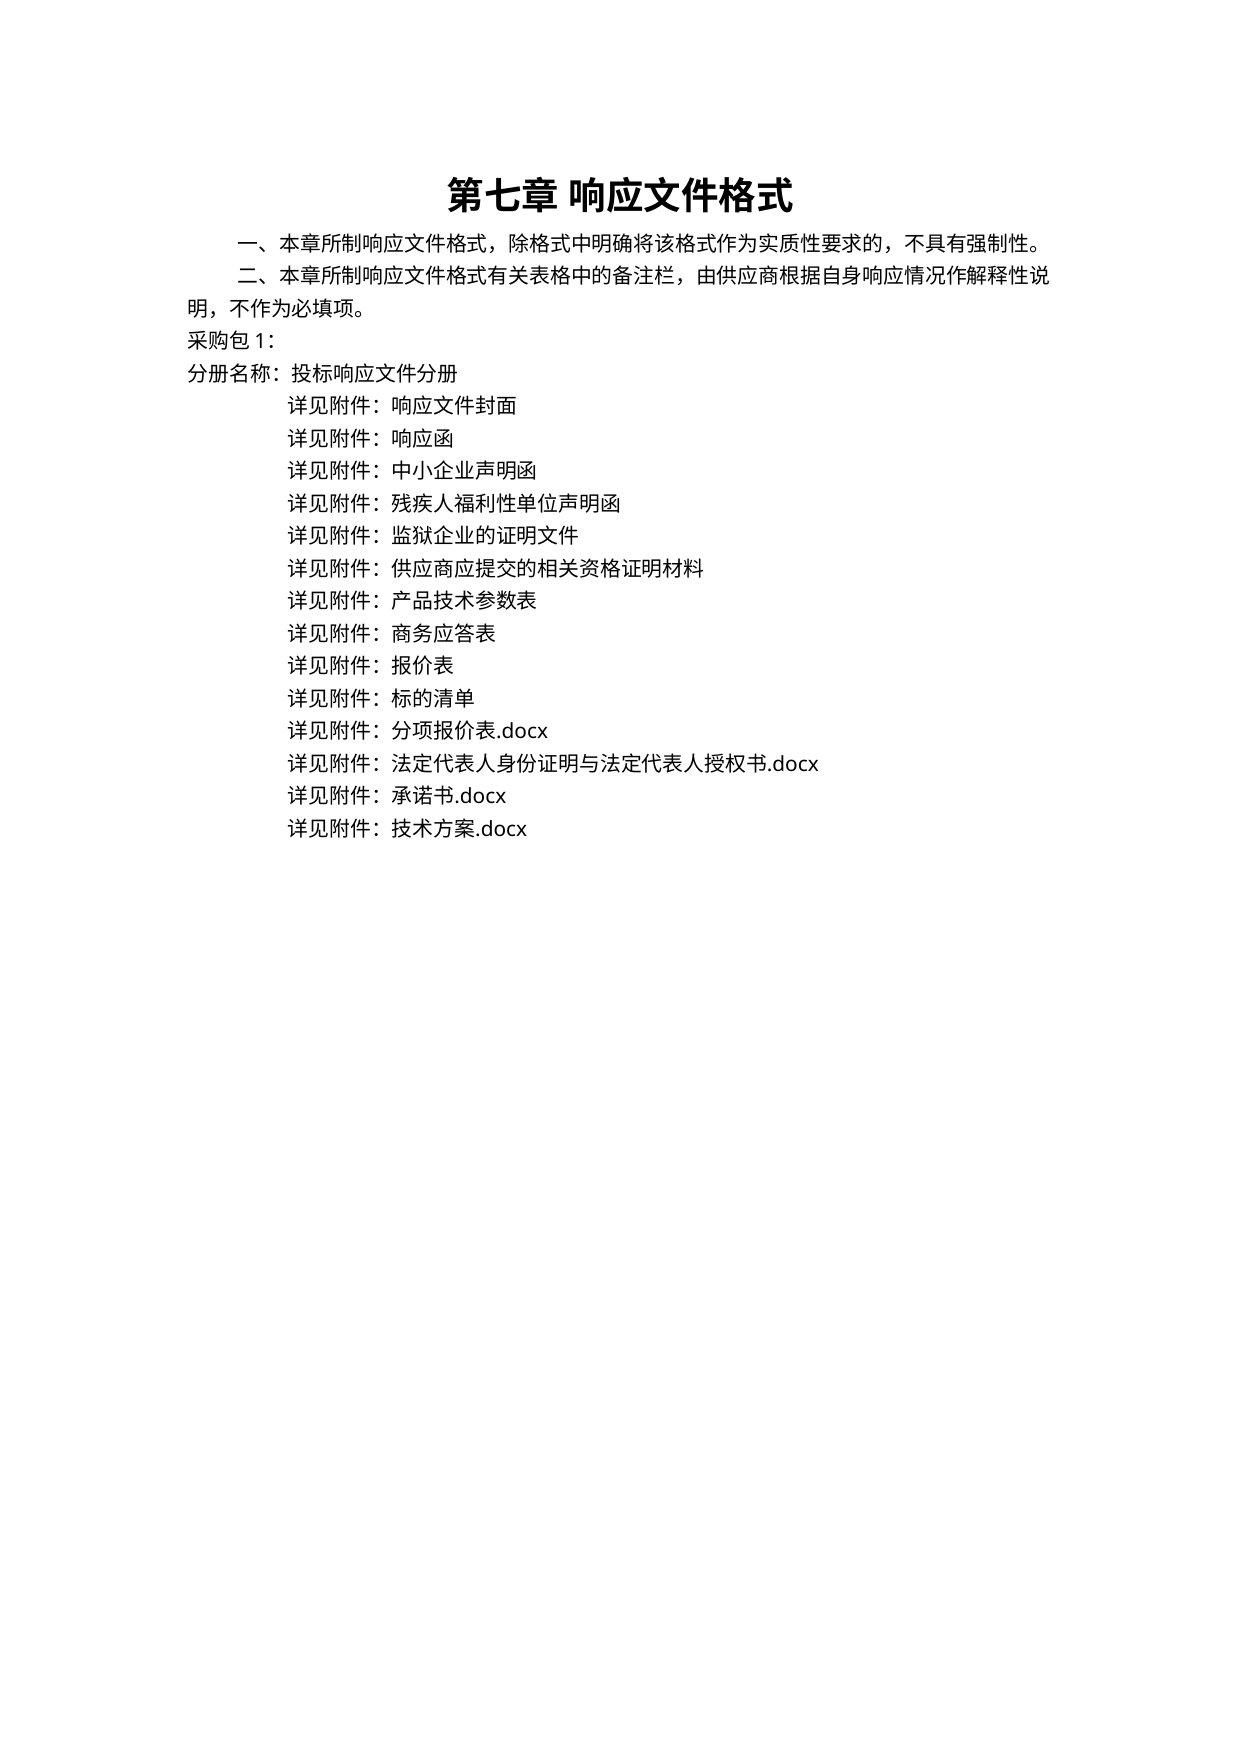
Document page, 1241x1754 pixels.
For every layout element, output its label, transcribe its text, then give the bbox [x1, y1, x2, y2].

text 详见附件：报价表 [187, 649, 1053, 682]
text 详见附件：标的清单 [187, 682, 1053, 714]
text 详见附件：产品技术参数表 [187, 584, 1053, 617]
text 详见附件：中小企业声明函 [187, 454, 1053, 487]
text 详见附件：响应文件封面 [187, 389, 1053, 422]
text 采购包1： [187, 324, 1053, 357]
text 详见附件：供应商应提交的相关资格证明材料 [187, 552, 1053, 584]
text 一、本章所制响应文件格式，除格式中明确将该格式作为实质性要求的，不具有强制性。 [187, 227, 1053, 259]
text 详见附件：监狱企业的证明文件 [187, 519, 1053, 552]
text 详见附件：承诺书.docx [187, 779, 1053, 812]
text 详见附件：响应函 [187, 422, 1053, 454]
text 详见附件：商务应答表 [187, 617, 1053, 649]
text 详见附件：分项报价表.docx [187, 714, 1053, 747]
text 详见附件：法定代表人身份证明与法定代表人授权书.docx [187, 747, 1053, 779]
text 详见附件：残疾人福利性单位声明函 [187, 487, 1053, 519]
text 二、本章所制响应文件格式有关表格中的备注栏，由供应商根据自身响应情况作解释性说明，不作为必填项。 [187, 259, 1053, 324]
text 第七章 响应文件格式 [187, 162, 1053, 227]
text 分册名称：投标响应文件分册 [187, 357, 1053, 389]
text 详见附件：技术方案.docx [187, 812, 1053, 844]
